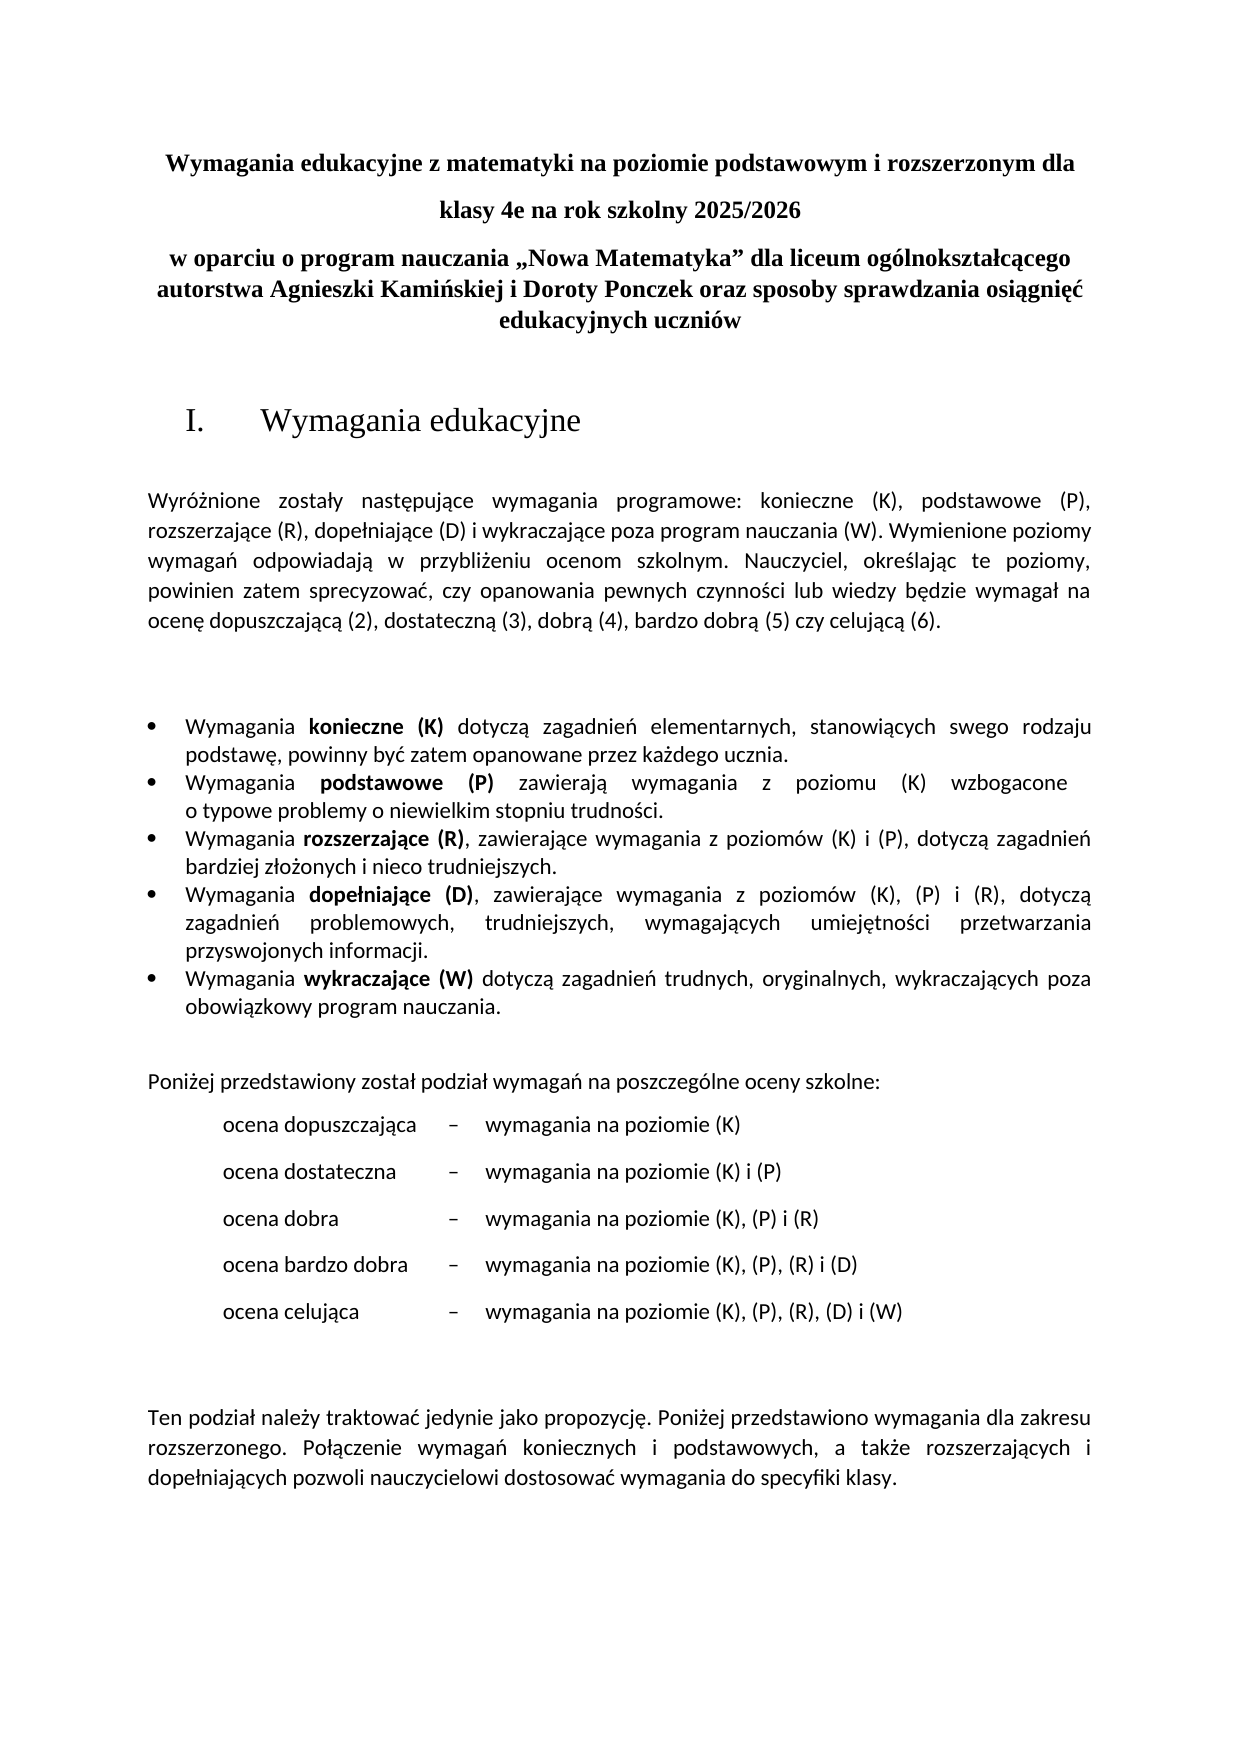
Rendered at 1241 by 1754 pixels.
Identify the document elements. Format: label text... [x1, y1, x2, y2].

text ocena dopuszczająca – wymagania na poziomie (K) [148, 1110, 1093, 1138]
text Ten podział należy traktować jedynie jako propozycję. Poniżej przedstawiono wymagania dla zakresu rozszerzonego. Połączenie wymagań koniecznych i podstawowych, a także rozszerzających i dopełniających pozwoli nauczycielowi dostosować wymagania do specyfiki klasy. [148, 1403, 1093, 1491]
text Wyróżnione zostały następujące wymagania programowe: konieczne (K), podstawowe (P), rozszerzające (R), dopełniające (D) i wykraczające poza program nauczania (W). Wymienione poziomy wymagań odpowiadają w przybliżeniu ocenom szkolnym. Nauczyciel, określając te poziomy, powinien zatem sprecyzować, czy opanowania pewnych czynności lub wiedzy będzie wymagał na ocenę dopuszczającą (2), dostateczną (3), dobrą (4), bardzo dobrą (5) czy celującą (6). [148, 486, 1093, 634]
text w oparciu o program nauczania „Nowa Matematyka” dla liceum ogólnokształcącego autorstwa Agnieszki Kamińskiej i Doroty Ponczek oraz sposoby sprawdzania osiągnięć edukacyjnych uczniów [148, 243, 1093, 334]
text Poniżej przedstawiony został podział wymagań na poszczególne oceny szkolne: [148, 1067, 1093, 1095]
list Wymagania rozszerzające (R), zawierające wymagania z poziomów (K) i (P), dotyczą zagadnień bardziej złożonych i nieco trudniejszych. [148, 824, 1093, 880]
text Wymagania edukacyjne z matematyki na poziomie podstawowym i rozszerzonym dla [148, 148, 1093, 176]
text ocena celująca – wymagania na poziomie (K), (P), (R), (D) i (W) [148, 1297, 1093, 1325]
list Wymagania edukacyjne [185, 401, 1093, 439]
text ocena dostateczna – wymagania na poziomie (K) i (P) [148, 1157, 1093, 1185]
list Wymagania podstawowe (P) zawierają wymagania z poziomu (K) wzbogacone o typowe problemy o niewielkim stopniu trudności. [148, 768, 1093, 824]
text ocena bardzo dobra – wymagania na poziomie (K), (P), (R) i (D) [148, 1251, 1093, 1278]
list Wymagania dopełniające (D), zawierające wymagania z poziomów (K), (P) i (R), dotyczą zagadnień problemowych, trudniejszych, wymagających umiejętności przetwarzania przyswojonych informacji. [148, 880, 1093, 964]
list Wymagania wykraczające (W) dotyczą zagadnień trudnych, oryginalnych, wykraczających poza obowiązkowy program nauczania. [148, 964, 1093, 1020]
text klasy 4e na rok szkolny 2025/2026 [148, 195, 1093, 224]
text ocena dobra – wymagania na poziomie (K), (P) i (R) [148, 1204, 1093, 1232]
list Wymagania konieczne (K) dotyczą zagadnień elementarnych, stanowiących swego rodzaju podstawę, powinny być zatem opanowane przez każdego ucznia. [148, 712, 1093, 768]
